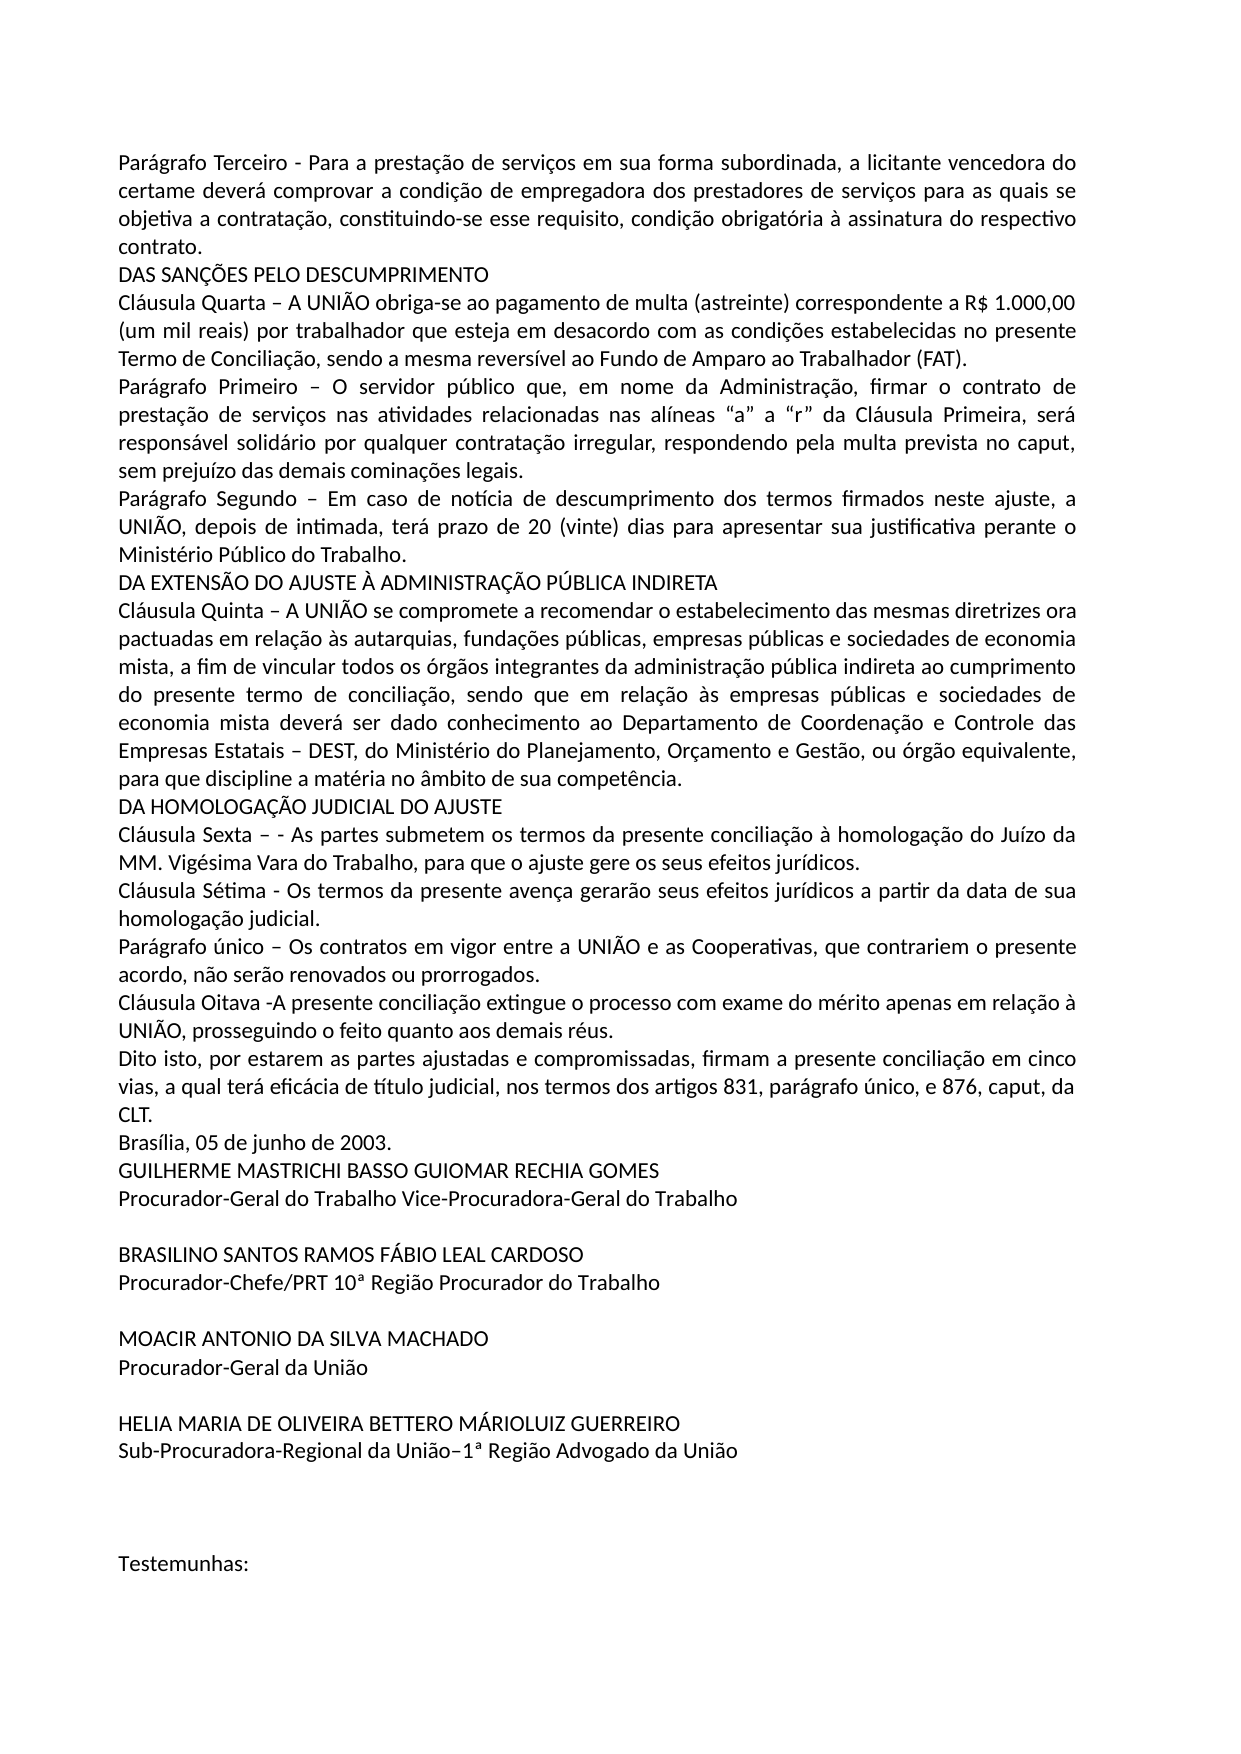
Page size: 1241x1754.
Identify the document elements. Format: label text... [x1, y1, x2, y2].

text Parágrafo único – Os contratos em vigor entre a UNIÃO e as Cooperativas, que contrariem o presente acordo, não serão renovados ou prorrogados. [118, 932, 1078, 988]
text DA HOMOLOGAÇÃO JUDICIAL DO AJUSTE [118, 792, 1078, 820]
text Parágrafo Terceiro - Para a prestação de serviços em sua forma subordinada, a licitante vencedora do certame deverá comprovar a condição de empregadora dos prestadores de serviços para as quais se objetiva a contratação, constituindo-se esse requisito, condição obrigatória à assinatura do respectivo contrato. [118, 148, 1078, 260]
text DA EXTENSÃO DO AJUSTE À ADMINISTRAÇÃO PÚBLICA INDIRETA [118, 568, 1078, 596]
text Cláusula Oitava -A presente conciliação extingue o processo com exame do mérito apenas em relação à UNIÃO, prosseguindo o feito quanto aos demais réus. [118, 988, 1078, 1044]
text Parágrafo Segundo – Em caso de notícia de descumprimento dos termos firmados neste ajuste, a UNIÃO, depois de intimada, terá prazo de 20 (vinte) dias para apresentar sua justificativa perante o Ministério Público do Trabalho. [118, 484, 1078, 568]
text MOACIR ANTONIO DA SILVA MACHADO [118, 1297, 1078, 1353]
text Parágrafo Primeiro – O servidor público que, em nome da Administração, firmar o contrato de prestação de serviços nas atividades relacionadas nas alíneas “a” a “r” da Cláusula Primeira, será responsável solidário por qualquer contratação irregular, respondendo pela multa prevista no caput, sem prejuízo das demais cominações legais. [118, 372, 1078, 484]
text Brasília, 05 de junho de 2003. [118, 1128, 1078, 1156]
text Dito isto, por estarem as partes ajustadas e compromissadas, firmam a presente conciliação em cinco vias, a qual terá eficácia de título judicial, nos termos dos artigos 831, parágrafo único, e 876, caput, da CLT. [118, 1044, 1078, 1128]
text Testemunhas: [118, 1521, 1078, 1577]
text Cláusula Quarta – A UNIÃO obriga-se ao pagamento de multa (astreinte) correspondente a R$ 1.000,00 (um mil reais) por trabalhador que esteja em desacordo com as condições estabelecidas no presente Termo de Conciliação, sendo a mesma reversível ao Fundo de Amparo ao Trabalhador (FAT). [118, 288, 1078, 372]
text Cláusula Sexta – - As partes submetem os termos da presente conciliação à homologação do Juízo da MM. Vigésima Vara do Trabalho, para que o ajuste gere os seus efeitos jurídicos. [118, 820, 1078, 876]
text Procurador-Geral do Trabalho Vice-Procuradora-Geral do Trabalho [118, 1184, 1078, 1212]
text Procurador-Chefe/PRT 10ª Região Procurador do Trabalho [118, 1268, 1078, 1297]
text BRASILINO SANTOS RAMOS FÁBIO LEAL CARDOSO [118, 1212, 1078, 1268]
text HELIA MARIA DE OLIVEIRA BETTERO MÁRIOLUIZ GUERREIRO [118, 1381, 1078, 1437]
text Sub-Procuradora-Regional da União–1ª Região Advogado da União [118, 1437, 1078, 1465]
text Procurador-Geral da União [118, 1353, 1078, 1381]
text DAS SANÇÕES PELO DESCUMPRIMENTO [118, 260, 1078, 288]
text Cláusula Sétima - Os termos da presente avença gerarão seus efeitos jurídicos a partir da data de sua homologação judicial. [118, 876, 1078, 932]
text GUILHERME MASTRICHI BASSO GUIOMAR RECHIA GOMES [118, 1156, 1078, 1184]
text Cláusula Quinta – A UNIÃO se compromete a recomendar o estabelecimento das mesmas diretrizes ora pactuadas em relação às autarquias, fundações públicas, empresas públicas e sociedades de economia mista, a fim de vincular todos os órgãos integrantes da administração pública indireta ao cumprimento do presente termo de conciliação, sendo que em relação às empresas públicas e sociedades de economia mista deverá ser dado conhecimento ao Departamento de Coordenação e Controle das Empresas Estatais – DEST, do Ministério do Planejamento, Orçamento e Gestão, ou órgão equivalente, para que discipline a matéria no âmbito de sua competência. [118, 596, 1078, 792]
